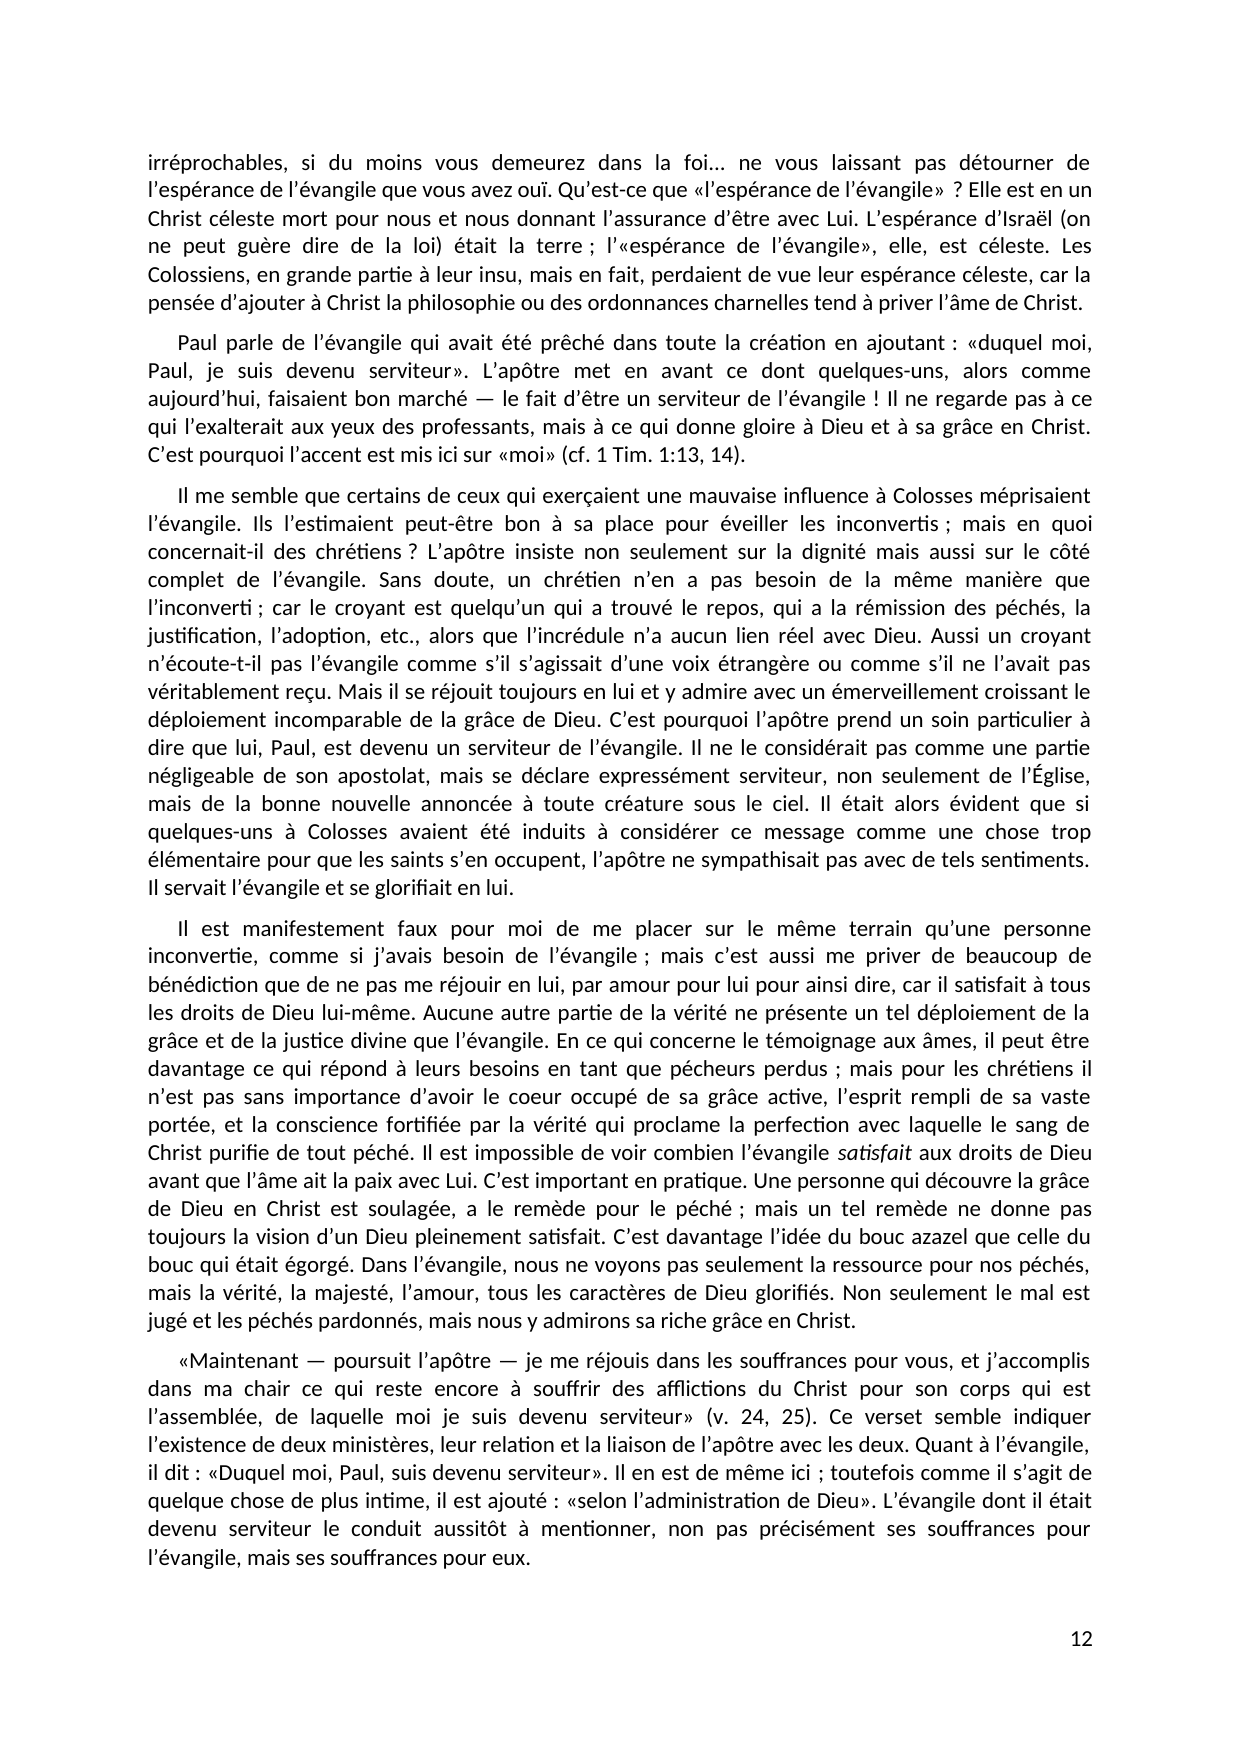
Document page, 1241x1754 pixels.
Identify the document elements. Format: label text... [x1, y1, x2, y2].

text Il est manifestement faux pour moi de me placer sur le même terrain qu’une personne inconvertie, comme si j’avais besoin de l’évangile ; mais c’est aussi me priver de beaucoup de bénédiction que de ne pas me réjouir en lui, par amour pour lui pour ainsi dire, car il satisfait à tous les droits de Dieu lui-même. Aucune autre partie de la vérité ne présente un tel déploiement de la grâce et de la justice divine que l’évangile. En ce qui concerne le témoignage aux âmes, il peut être davantage ce qui répond à leurs besoins en tant que pécheurs perdus ; mais pour les chrétiens il n’est pas sans importance d’avoir le coeur occupé de sa grâce active, l’esprit rempli de sa vaste portée, et la conscience fortifiée par la vérité qui proclame la perfection avec laquelle le sang de Christ purifie de tout péché. Il est impossible de voir combien l’évangile satisfait aux droits de Dieu avant que l’âme ait la paix avec Lui. C’est important en pratique. Une personne qui découvre la grâce de Dieu en Christ est soulagée, a le remède pour le péché ; mais un tel remède ne donne pas toujours la vision d’un Dieu pleinement satisfait. C’est davantage l’idée du bouc azazel que celle du bouc qui était égorgé. Dans l’évangile, nous ne voyons pas seulement la ressource pour nos péchés, mais la vérité, la majesté, l’amour, tous les caractères de Dieu glorifiés. Non seulement le mal est jugé et les péchés pardonnés, mais nous y admirons sa riche grâce en Christ. [148, 914, 1093, 1334]
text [148, 148, 1093, 316]
text Paul parle de l’évangile qui avait été prêché dans toute la création en ajoutant : «duquel moi, Paul, je suis devenu serviteur». L’apôtre met en avant ce dont quelques-uns, alors comme aujourd’hui, faisaient bon marché — le fait d’être un serviteur de l’évangile ! Il ne regarde pas à ce qui l’exalterait aux yeux des professants, mais à ce qui donne gloire à Dieu et à sa grâce en Christ. C’est pourquoi l’accent est mis ici sur «moi» (cf. 1 Tim. 1:13, 14). [148, 328, 1093, 468]
text Il me semble que certains de ceux qui exerçaient une mauvaise influence à Colosses méprisaient l’évangile. Ils l’estimaient peut-être bon à sa place pour éveiller les inconvertis ; mais en quoi concernait-il des chrétiens ? L’apôtre insiste non seulement sur la dignité mais aussi sur le côté complet de l’évangile. Sans doute, un chrétien n’en a pas besoin de la même manière que l’inconverti ; car le croyant est quelqu’un qui a trouvé le repos, qui a la rémission des péchés, la justification, l’adoption, etc., alors que l’incrédule n’a aucun lien réel avec Dieu. Aussi un croyant n’écoute-t-il pas l’évangile comme s’il s’agissait d’une voix étrangère ou comme s’il ne l’avait pas véritablement reçu. Mais il se réjouit toujours en lui et y admire avec un émerveillement croissant le déploiement incomparable de la grâce de Dieu. C’est pourquoi l’apôtre prend un soin particulier à dire que lui, Paul, est devenu un serviteur de l’évangile. Il ne le considérait pas comme une partie négligeable de son apostolat, mais se déclare expressément serviteur, non seulement de l’Église, mais de la bonne nouvelle annoncée à toute créature sous le ciel. Il était alors évident que si quelques-uns à Colosses avaient été induits à considérer ce message comme une chose trop élémentaire pour que les saints s’en occupent, l’apôtre ne sympathisait pas avec de tels sentiments. Il servait l’évangile et se glorifiait en lui. [148, 481, 1093, 901]
text «Maintenant — poursuit l’apôtre — je me réjouis dans les souffrances pour vous, et j’accomplis dans ma chair ce qui reste encore à souffrir des afflictions du Christ pour son corps qui est l’assemblée, de laquelle moi je suis devenu serviteur» (v. 24, 25). Ce verset semble indiquer l’existence de deux ministères, leur relation et la liaison de l’apôtre avec les deux. Quant à l’évangile, il dit : «Duquel moi, Paul, suis devenu serviteur». Il en est de même ici ; toutefois comme il s’agit de quelque chose de plus intime, il est ajouté : «selon l’administration de Dieu». L’évangile dont il était devenu serviteur le conduit aussitôt à mentionner, non pas précisément ses souffrances pour l’évangile, mais ses souffrances pour eux. [148, 1346, 1093, 1571]
